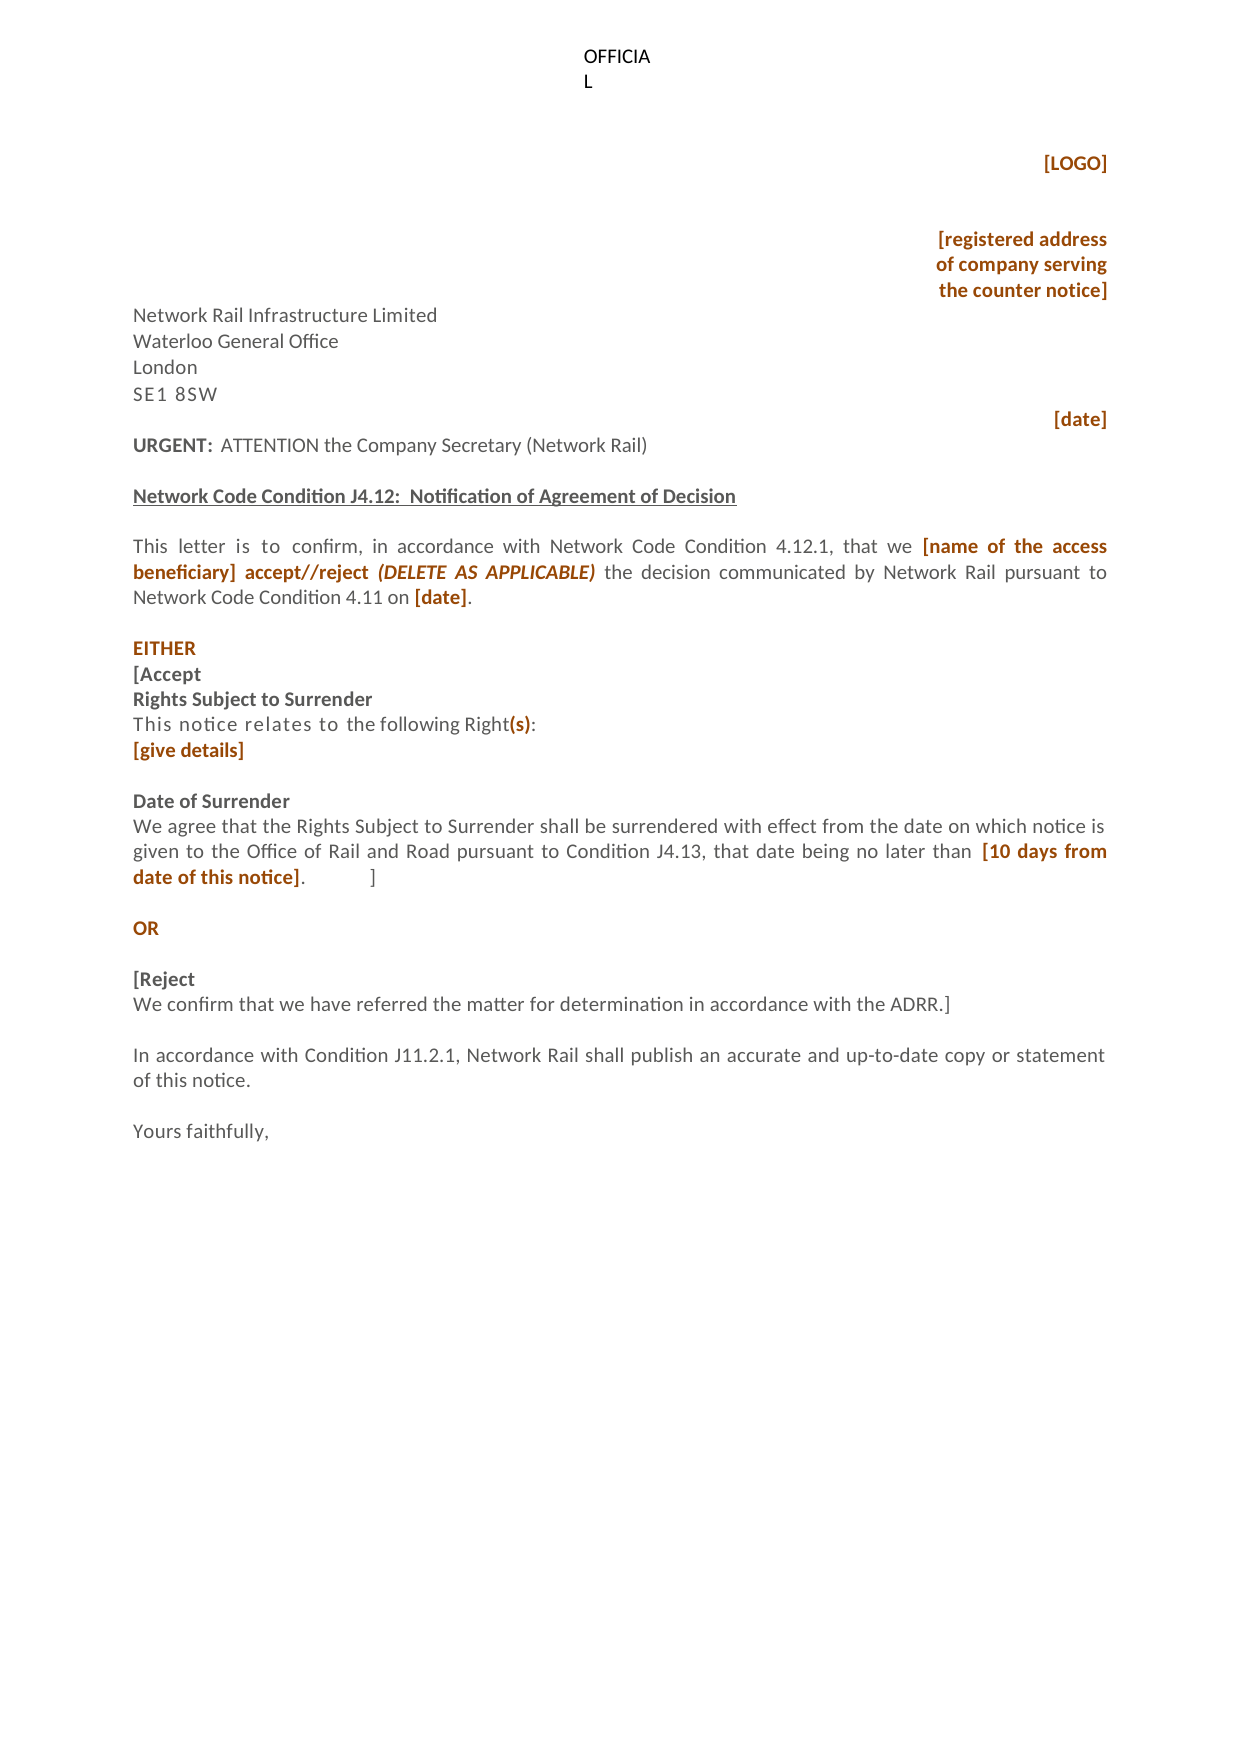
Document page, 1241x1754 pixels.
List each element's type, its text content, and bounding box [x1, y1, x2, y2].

text In accordance with Condition J11.2.1, Network Rail shall publish an accurate and up-to-date copy or statement of this notice. [133, 1042, 1107, 1093]
text EITHER [133, 635, 1107, 661]
text [registered address [133, 226, 1107, 252]
text SE1 8SW [133, 380, 1107, 407]
text Network Code Condition J4.12: Notification of Agreement of Decision [133, 483, 1107, 508]
text This notice relates to the following Right(s): [133, 712, 1107, 737]
text Date of Surrender [133, 788, 1107, 813]
text Network Rail Infrastructure Limited [133, 302, 1107, 328]
text URGENT: ATTENTION the Company Secretary (Network Rail) [133, 432, 1107, 457]
text Yours faithfully, [133, 1118, 1107, 1144]
text [Reject [133, 966, 1107, 991]
text We agree that the Rights Subject to Surrender shall be surrendered with effect from the date on which notice is given to the Office of Rail and Road pursuant to Condition J4.13, that date being no later than [10 days from date of this notice]. ] [133, 813, 1107, 889]
text Waterloo General Office [133, 328, 1107, 353]
text OR [133, 915, 1107, 940]
text This letter is to confirm, in accordance with Network Code Condition 4.12.1, that we [name of the access beneficiary] accept//reject (DELETE AS APPLICABLE) the decision communicated by Network Rail pursuant to Network Code Condition 4.11 on [date]. [133, 534, 1107, 610]
text the counter notice] [133, 277, 1107, 302]
text London [133, 353, 1107, 380]
text [LOGO] [133, 150, 1107, 175]
text [Accept [133, 661, 1107, 686]
text [date] [133, 407, 1107, 432]
text of company serving [133, 252, 1107, 277]
text Rights Subject to Surrender [133, 686, 1107, 712]
text [give details] [133, 737, 1107, 762]
text We confirm that we have referred the matter for determination in accordance with the ADRR.] [133, 991, 1107, 1017]
